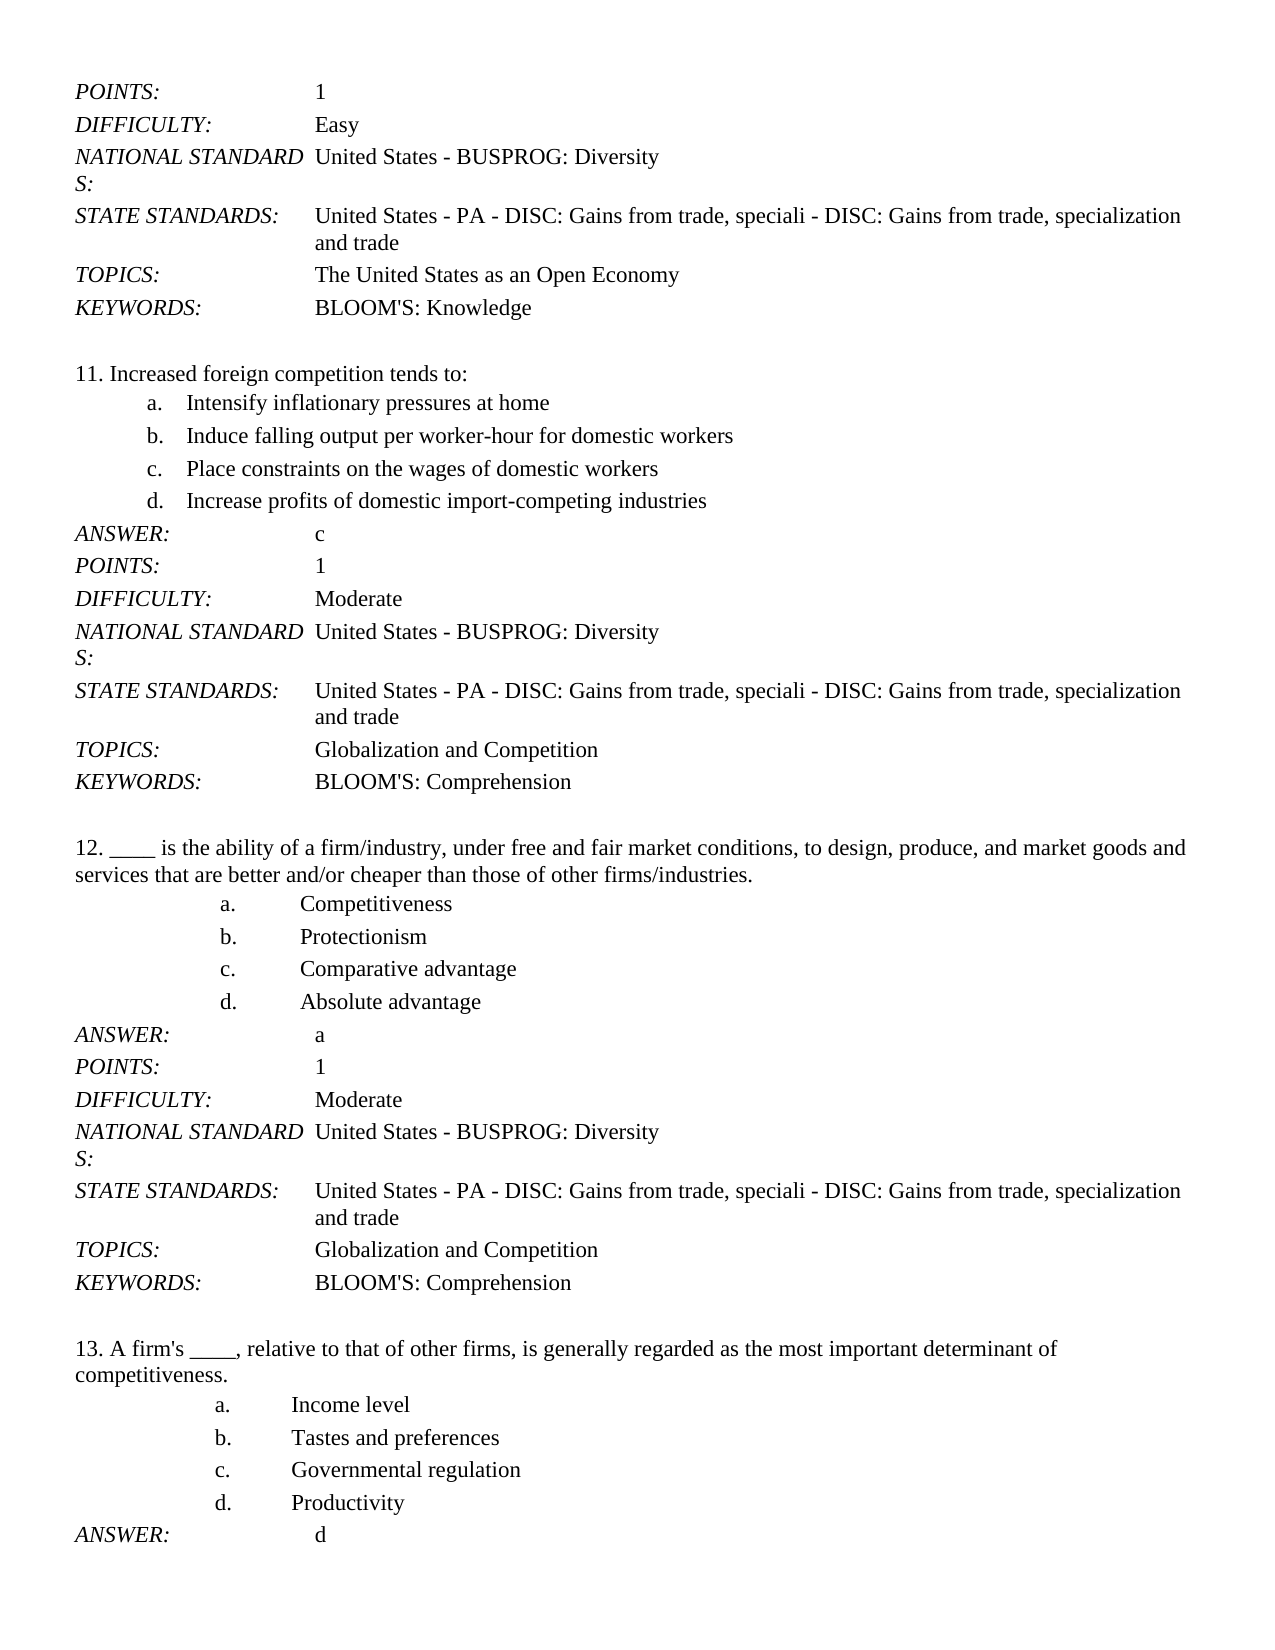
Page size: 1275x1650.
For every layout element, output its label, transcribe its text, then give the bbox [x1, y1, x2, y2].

table_header 11. Increased foreign competition tends to: [75, 386, 1200, 798]
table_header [75, 1388, 1200, 1551]
table_header 12. ____ is the ability of a firm/industry, under free and fair market conditions, to design, produce, and market goods and services that are better and/or cheaper than those of other firms/industries. [75, 887, 1200, 1298]
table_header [75, 75, 1200, 323]
